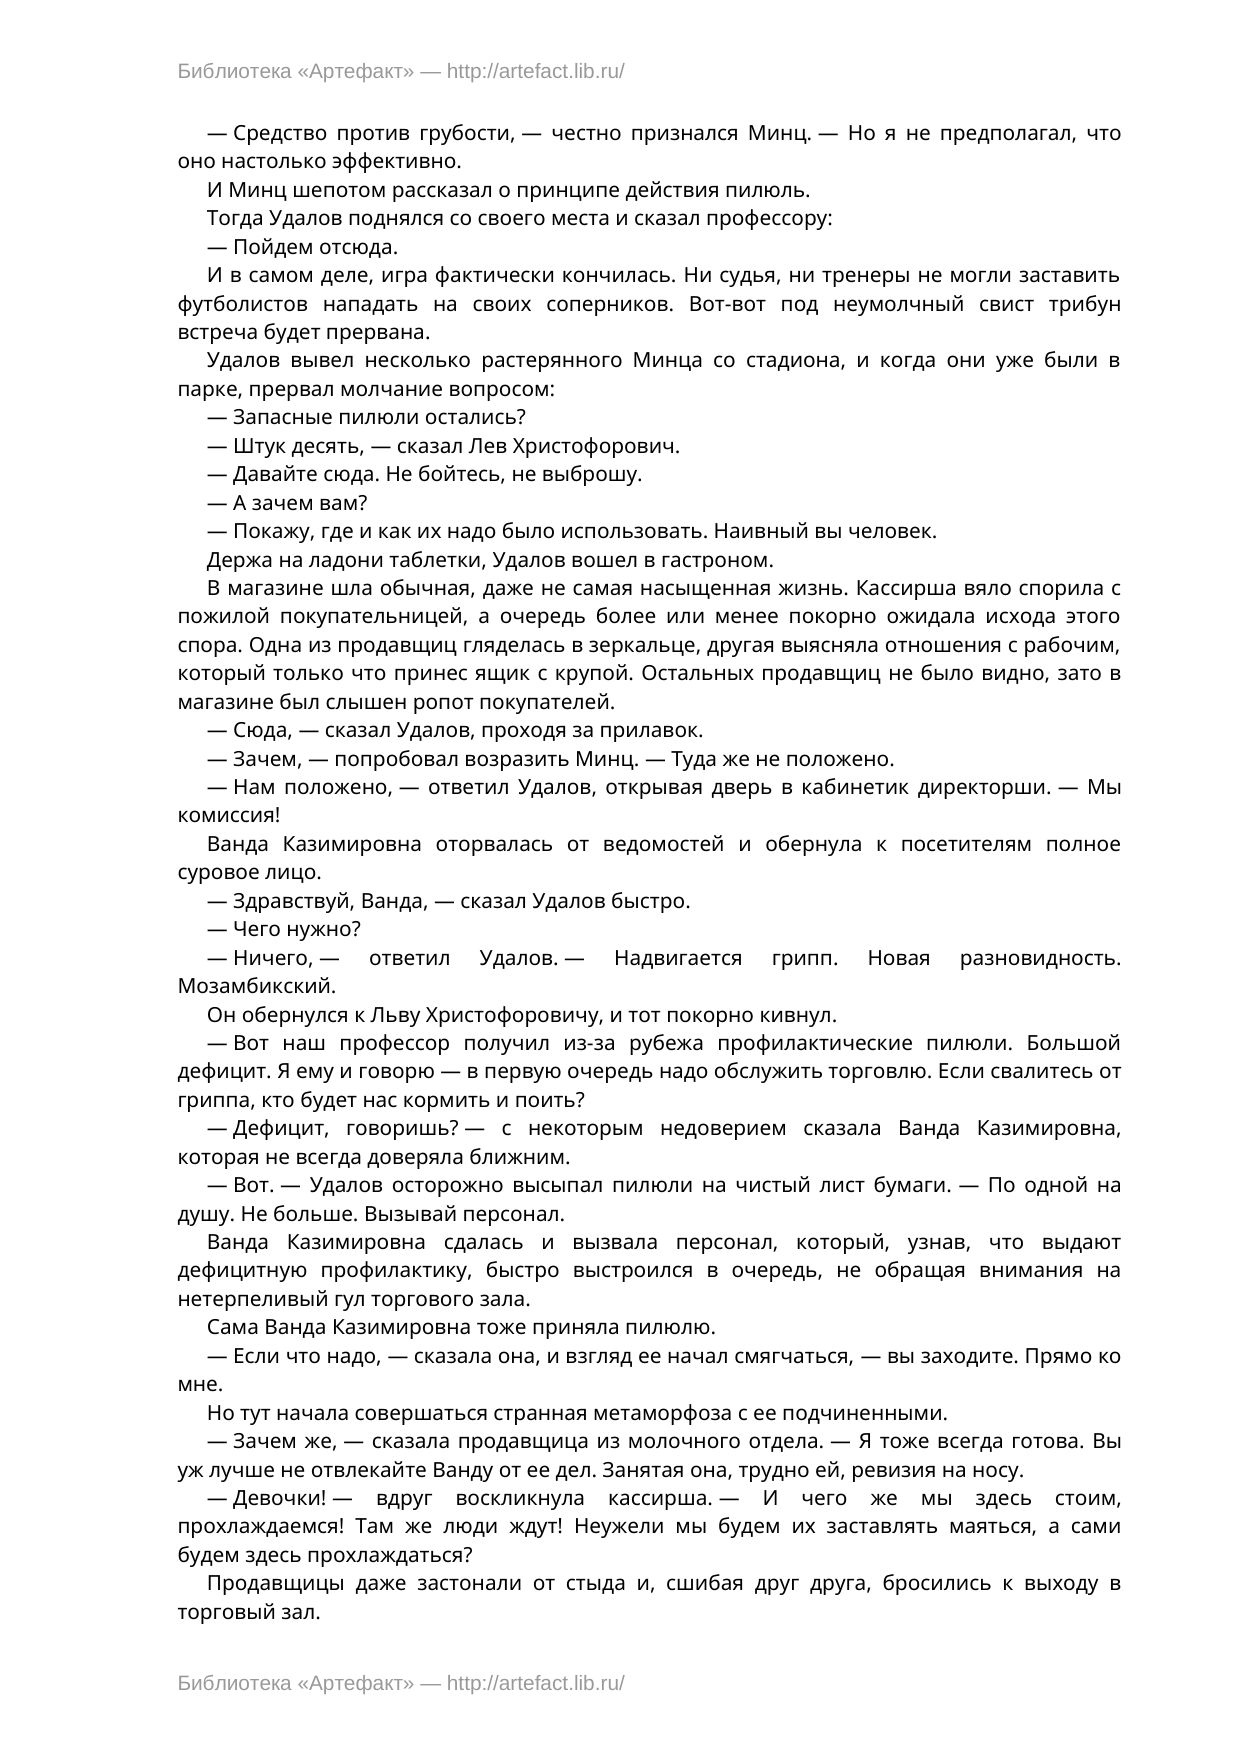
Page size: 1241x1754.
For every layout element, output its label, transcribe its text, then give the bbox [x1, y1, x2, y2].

text Он обернулся к Льву Христофоровичу, и тот покорно кивнул. [177, 1000, 1122, 1028]
text В магазине шла обычная, даже не самая насыщенная жизнь. Кассирша вяло спорила с пожилой покупательницей, а очередь более или менее покорно ожидала исхода этого спора. Одна из продавщиц гляделась в зеркальце, другая выясняла отношения с рабочим, который только что принес ящик с крупой. Остальных продавщиц не было видно, зато в магазине был слышен ропот покупателей. [177, 573, 1122, 715]
text Ванда Казимировна сдалась и вызвала персонал, который, узнав, что выдают дефицитную профилактику, быстро выстроился в очередь, не обращая внимания на нетерпеливый гул торгового зала. [177, 1227, 1122, 1312]
text — Нам положено, — ответил Удалов, открывая дверь в кабинетик директорши. — Мы комиссия! [177, 772, 1122, 829]
text — Покажу, где и как их надо было использовать. Наивный вы человек. [177, 516, 1122, 545]
text Ванда Казимировна оторвалась от ведомостей и обернула к посетителям полное суровое лицо. [177, 829, 1122, 886]
text — Если что надо, — сказала она, и взгляд ее начал смягчаться, — вы заходите. Прямо ко мне. [177, 1341, 1122, 1398]
text — Пойдем отсюда. [177, 232, 1122, 260]
text — Дефицит, говоришь? — с некоторым недоверием сказала Ванда Казимировна, которая не всегда доверяла ближним. [177, 1113, 1122, 1170]
text — Зачем, — попробовал возразить Минц. — Туда же не положено. [177, 744, 1122, 772]
text — Сюда, — сказал Удалов, проходя за прилавок. [177, 715, 1122, 744]
text Но тут начала совершаться странная метаморфоза с ее подчиненными. [177, 1398, 1122, 1426]
text Продавщицы даже застонали от стыда и, сшибая друг друга, бросились к выходу в торговый зал. [177, 1568, 1122, 1625]
text И в самом деле, игра фактически кончилась. Ни судья, ни тренеры не могли заставить футболистов нападать на своих соперников. Вот-вот под неумолчный свист трибун встреча будет прервана. [177, 260, 1122, 346]
text — А зачем вам? [177, 488, 1122, 516]
text — Средство против грубости, — честно признался Минц. — Но я не предполагал, что оно настолько эффективно. [177, 118, 1122, 175]
text — Штук десять, — сказал Лев Христофорович. [177, 431, 1122, 459]
text — Вот. — Удалов осторожно высыпал пилюли на чистый лист бумаги. — По одной на душу. Не больше. Вызывай персонал. [177, 1170, 1122, 1227]
text — Ничего, — ответил Удалов. — Надвигается грипп. Новая разновидность. Мозамбикский. [177, 943, 1122, 1000]
text Удалов вывел несколько растерянного Минца со стадиона, и когда они уже были в парке, прервал молчание вопросом: [177, 346, 1122, 402]
text — Здравствуй, Ванда, — сказал Удалов быстро. [177, 886, 1122, 914]
text — Вот наш профессор получил из-за рубежа профилактические пилюли. Большой дефицит. Я ему и говорю — в первую очередь надо обслужить торговлю. Если свалитесь от гриппа, кто будет нас кормить и поить? [177, 1028, 1122, 1113]
text — Зачем же, — сказала продавщица из молочного отдела. — Я тоже всегда готова. Вы уж лучше не отвлекайте Ванду от ее дел. Занятая она, трудно ей, ревизия на носу. [177, 1426, 1122, 1483]
text И Минц шепотом рассказал о принципе действия пилюль. [177, 175, 1122, 203]
text Держа на ладони таблетки, Удалов вошел в гастроном. [177, 545, 1122, 573]
text Сама Ванда Казимировна тоже приняла пилюлю. [177, 1312, 1122, 1341]
text — Девочки! — вдруг воскликнула кассирша. — И чего же мы здесь стоим, прохлаждаемся! Там же люди ждут! Неужели мы будем их заставлять маяться, а сами будем здесь прохлаждаться? [177, 1483, 1122, 1568]
text Тогда Удалов поднялся со своего места и сказал профессору: [177, 203, 1122, 232]
text — Запасные пилюли остались? [177, 402, 1122, 431]
text — Давайте сюда. Не бойтесь, не выброшу. [177, 459, 1122, 488]
text — Чего нужно? [177, 914, 1122, 943]
